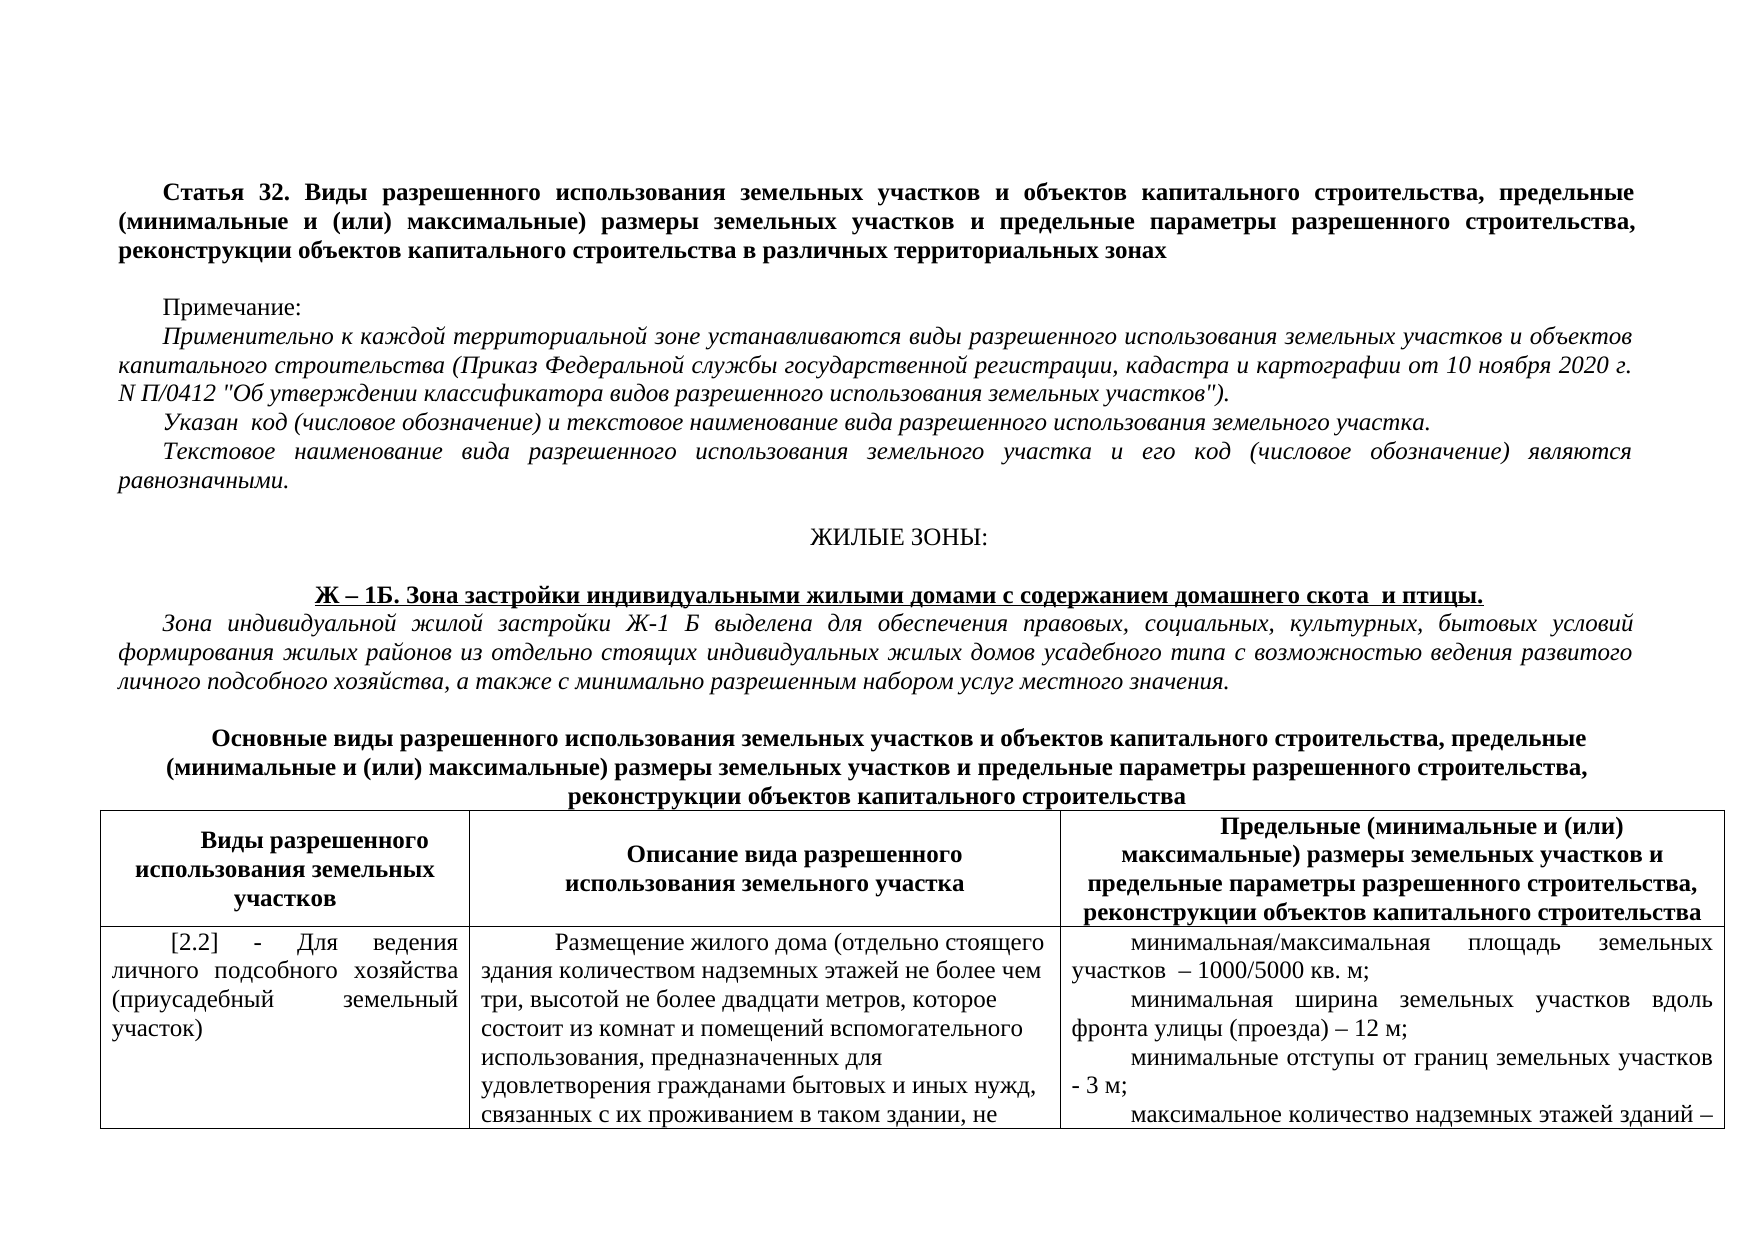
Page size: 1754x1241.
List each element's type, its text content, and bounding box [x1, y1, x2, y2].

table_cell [1061, 927, 1724, 1128]
text Ж – 1Б. Зона застройки индивидуальными жилыми домами с содержанием домашнего скота и птицы. [118, 580, 1636, 608]
table_header Предельные (минимальные и (или) максимальные) размеры земельных участков и предельные параметры разрешенного строительства, реконструкции объектов капитального строительства [1061, 811, 1724, 926]
text Примечание: [118, 292, 1636, 321]
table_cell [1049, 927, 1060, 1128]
text Указан код (числовое обозначение) и текстовое наименование вида разрешенного использования земельного участка. [118, 407, 1636, 436]
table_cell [101, 927, 469, 1128]
text Жилые зоны: [118, 522, 1636, 551]
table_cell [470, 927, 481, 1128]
table_header Описание вида разрешенного использования земельного участка [470, 811, 1060, 926]
text Применительно к каждой территориальной зоне устанавливаются виды разрешенного использования земельных участков и объектов капитального строительства (Приказ Федеральной службы государственной регистрации, кадастра и картографии от 10 ноября 2020 г. N П/0412 "Об утверждении классификатора видов разрешенного использования земельных участков"). [118, 321, 1636, 407]
text Зона индивидуальной жилой застройки Ж-1 Б выделена для обеспечения правовых, социальных, культурных, бытовых условий формирования жилых районов из отдельно стоящих индивидуальных жилых домов усадебного типа с возможностью ведения развитого личного подсобного хозяйства, а также с минимально разрешенным набором услуг местного значения. [118, 608, 1636, 695]
text Статья 32. Виды разрешенного использования земельных участков и объектов капитального строительства, предельные (минимальные и (или) максимальные) размеры земельных участков и предельные параметры разрешенного строительства, реконструкции объектов капитального строительства в различных территориальных зонах [118, 177, 1636, 263]
table_header Виды разрешенного использования земельных участков [101, 811, 469, 926]
text Текстовое наименование вида разрешенного использования земельного участка и его код (числовое обозначение) являются равнозначными. [118, 436, 1636, 493]
text Основные виды разрешенного использования земельных участков и объектов капитального строительства, предельные (минимальные и (или) максимальные) размеры земельных участков и предельные параметры разрешенного строительства, реконструкции объектов капитального строительства [118, 723, 1636, 810]
